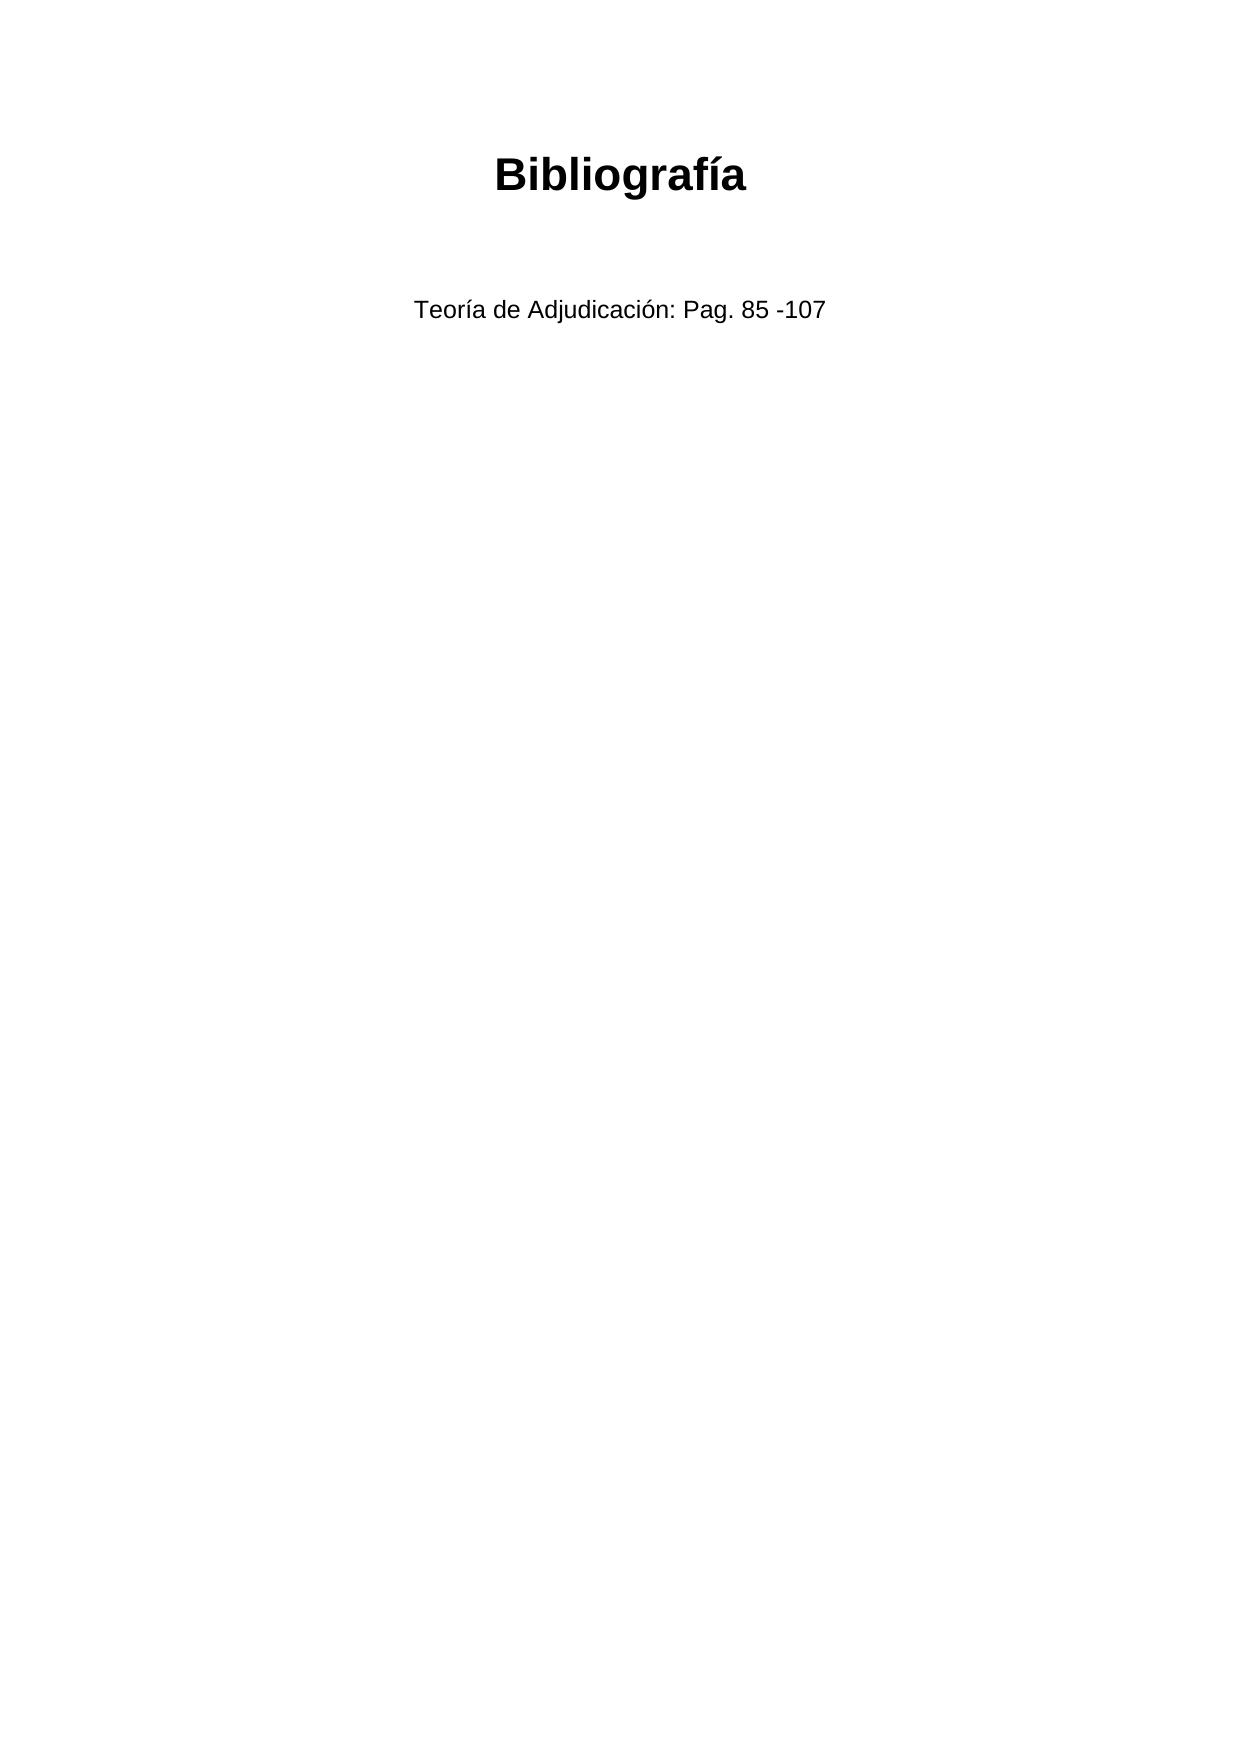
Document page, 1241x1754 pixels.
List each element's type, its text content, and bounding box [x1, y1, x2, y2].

text Bibliografía [177, 148, 1063, 200]
text Teoría de Adjudicación: Pag. 85 -107 [177, 295, 1063, 323]
